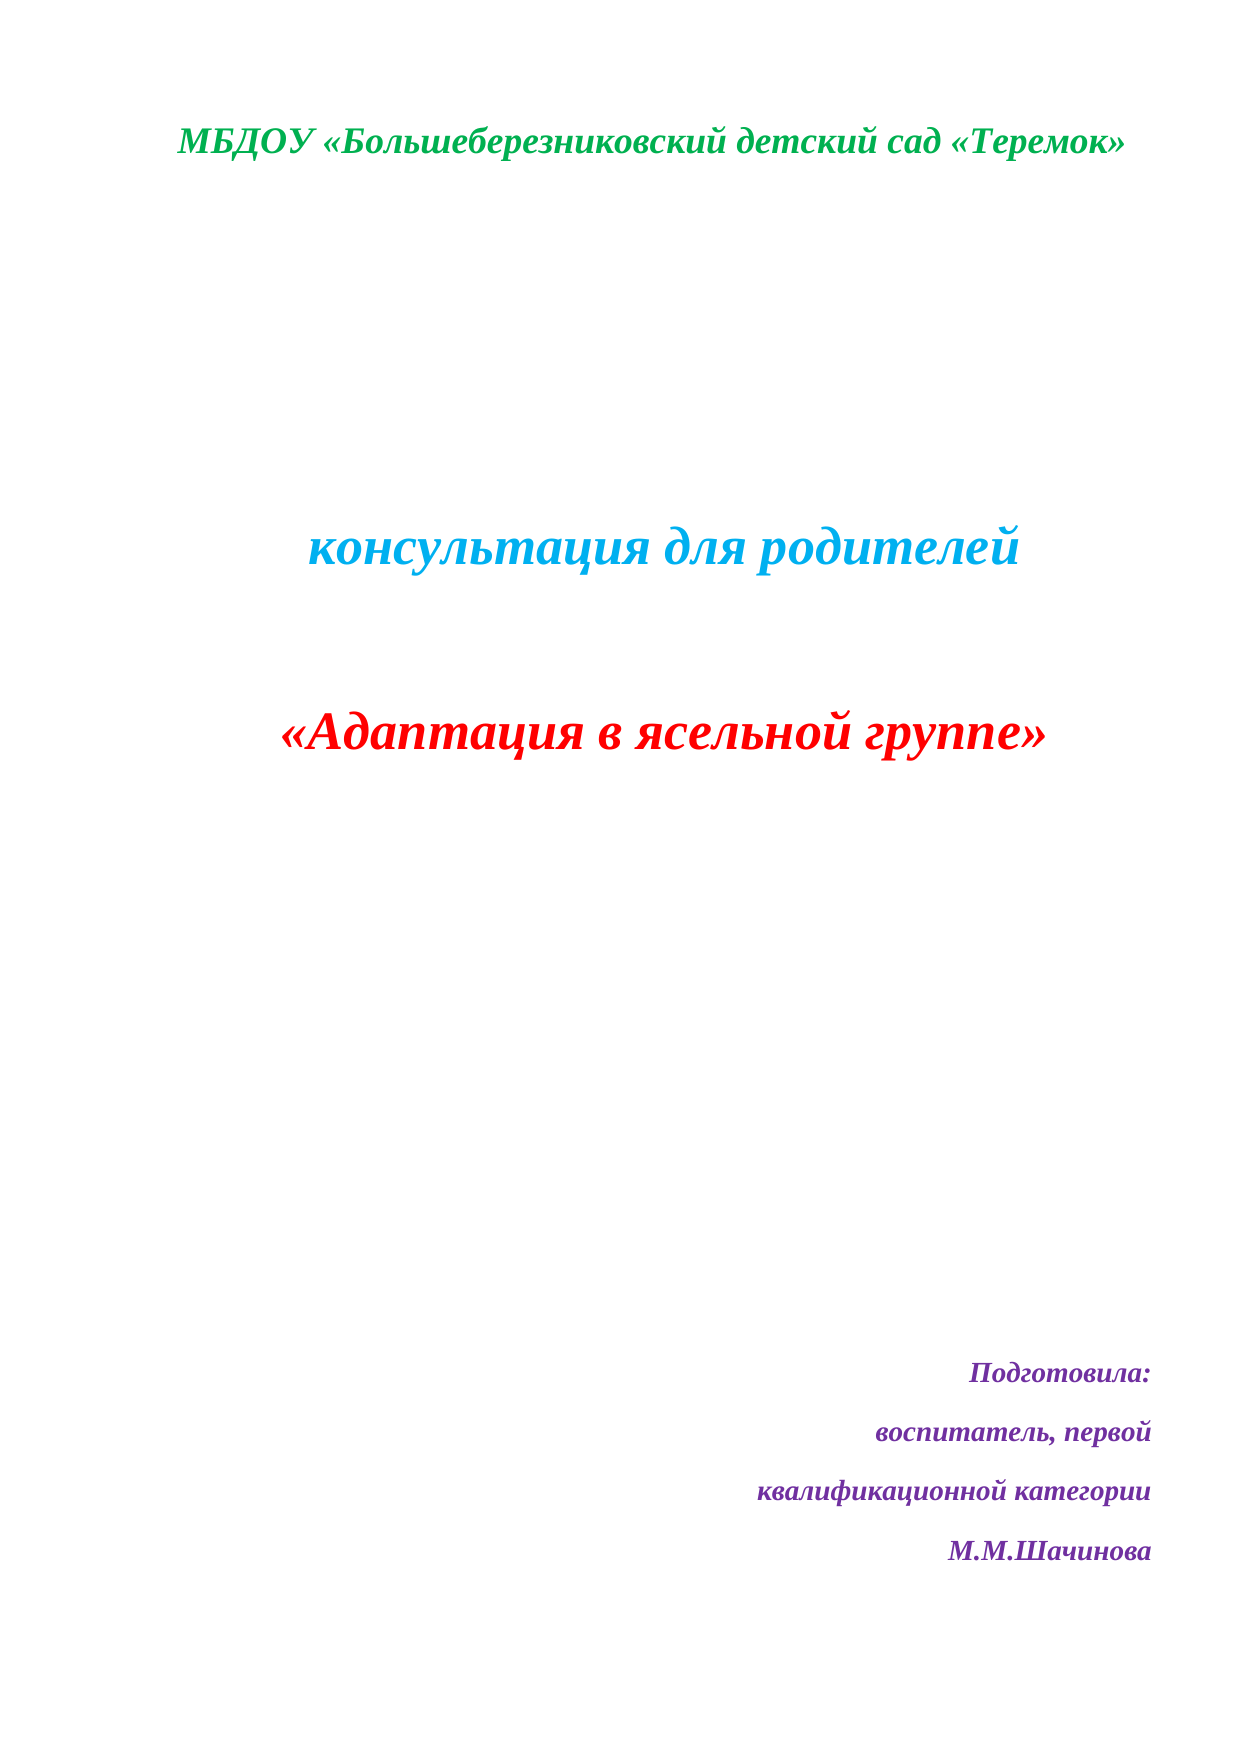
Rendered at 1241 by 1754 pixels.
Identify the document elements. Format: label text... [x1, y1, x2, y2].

text «Адаптация в ясельной группе» [177, 699, 1152, 761]
text воспитатель, первой [177, 1414, 1152, 1448]
text М.М.Шачинова [177, 1533, 1152, 1566]
text Подготовила: [177, 1355, 1152, 1388]
text МБДОУ «Большеберезниковский детский сад «Теремок» [177, 118, 1152, 161]
text квалификационной категории [177, 1473, 1152, 1507]
text консультация для родителей [177, 514, 1152, 576]
